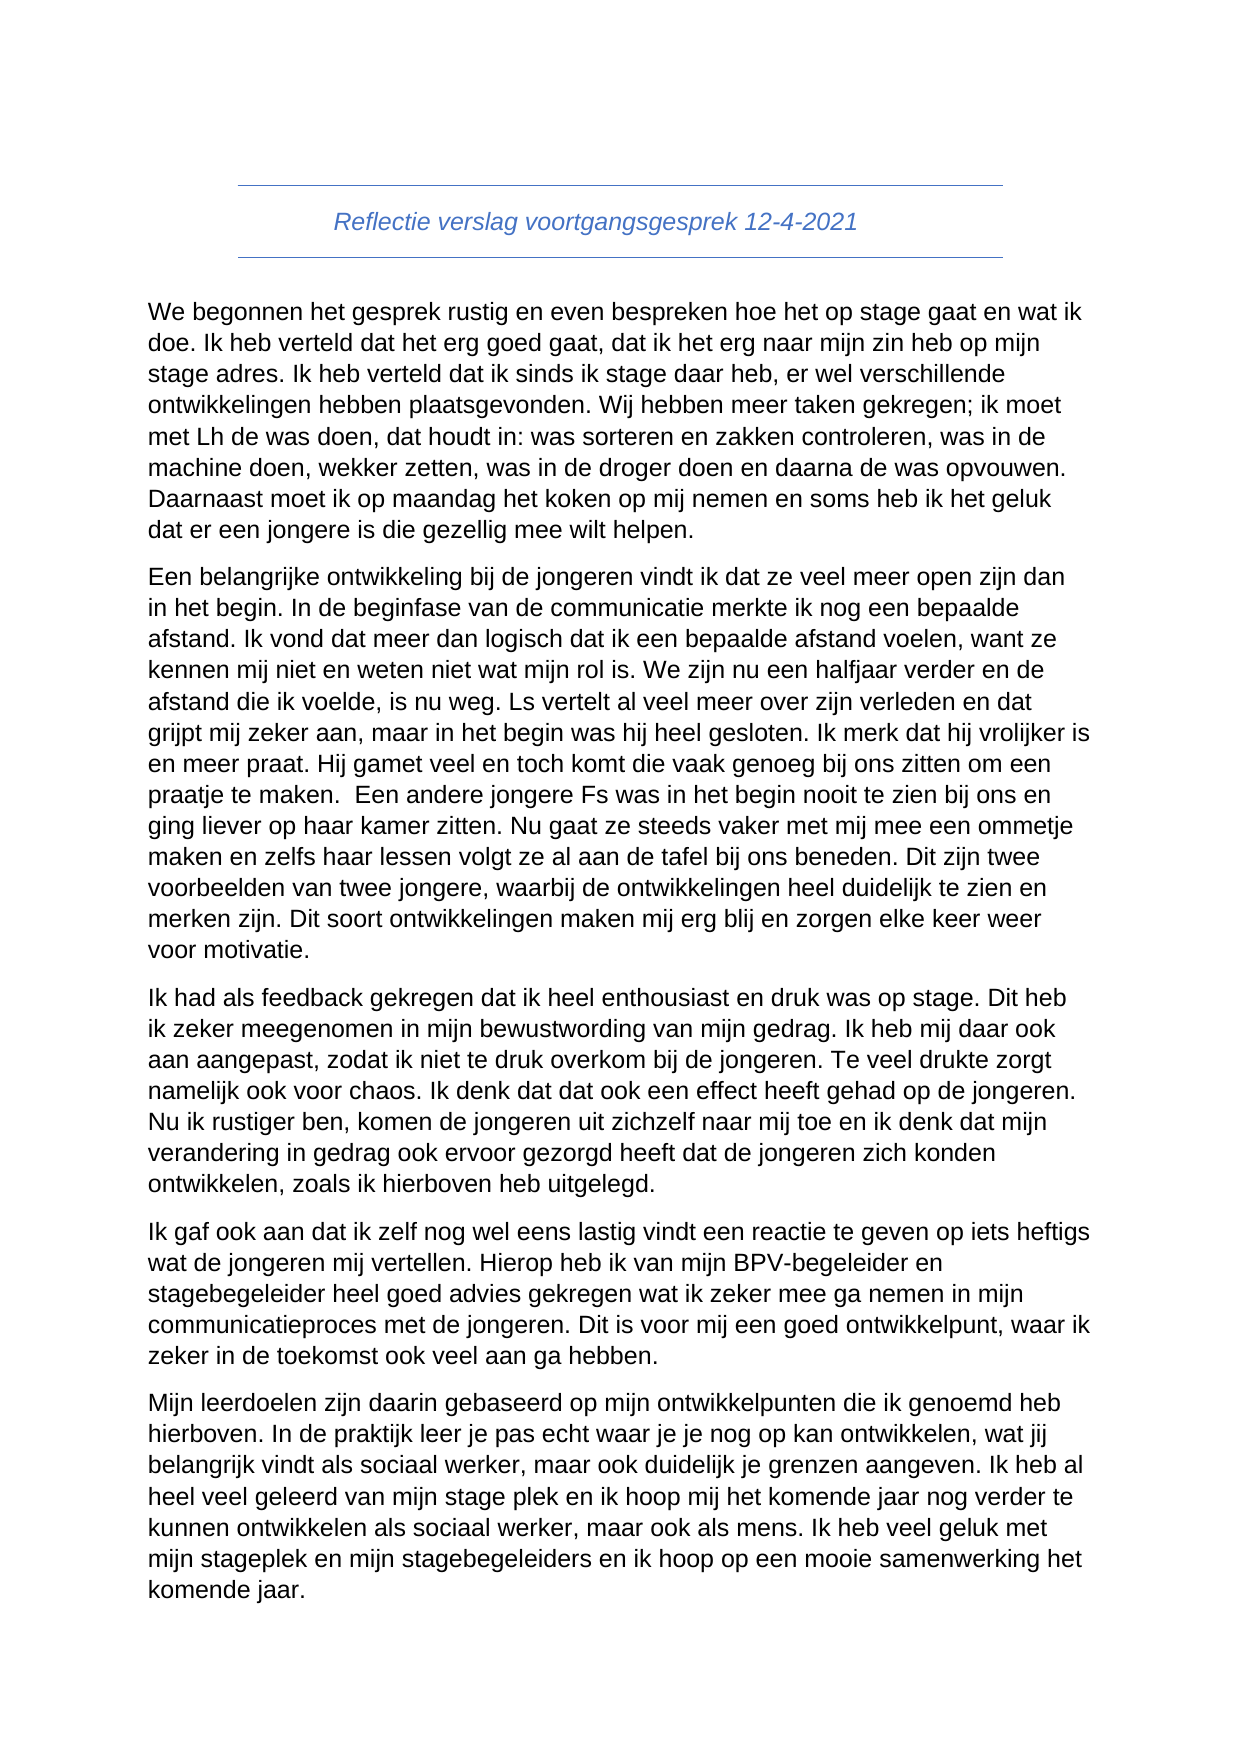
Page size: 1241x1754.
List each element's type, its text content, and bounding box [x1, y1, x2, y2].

text Reflectie verslag voortgangsgesprek 12-4-2021 [238, 186, 1003, 257]
text We begonnen het gesprek rustig en even bespreken hoe het op stage gaat en wat ik doe. Ik heb verteld dat het erg goed gaat, dat ik het erg naar mijn zin heb op mijn stage adres. Ik heb verteld dat ik sinds ik stage daar heb, er wel verschillende ontwikkelingen hebben plaatsgevonden. Wij hebben meer taken gekregen; ik moet met Lh de was doen, dat houdt in: was sorteren en zakken controleren, was in de machine doen, wekker zetten, was in de droger doen en daarna de was opvouwen. Daarnaast moet ik op maandag het koken op mij nemen en soms heb ik het geluk dat er een jongere is die gezellig mee wilt helpen. [148, 297, 1093, 543]
text Ik gaf ook aan dat ik zelf nog wel eens lastig vindt een reactie te geven op iets heftigs wat de jongeren mij vertellen. Hierop heb ik van mijn BPV-begeleider en stagebegeleider heel goed advies gekregen wat ik zeker mee ga nemen in mijn communicatieproces met de jongeren. Dit is voor mij een goed ontwikkelpunt, waar ik zeker in de toekomst ook veel aan ga hebben. [148, 1217, 1093, 1369]
text Ik had als feedback gekregen dat ik heel enthousiast en druk was op stage. Dit heb ik zeker meegenomen in mijn bewustwording van mijn gedrag. Ik heb mij daar ook aan aangepast, zodat ik niet te druk overkom bij de jongeren. Te veel drukte zorgt namelijk ook voor chaos. Ik denk dat dat ook een effect heeft gehad op de jongeren. Nu ik rustiger ben, komen de jongeren uit zichzelf naar mij toe en ik denk dat mijn verandering in gedrag ook ervoor gezorgd heeft dat de jongeren zich konden ontwikkelen, zoals ik hierboven heb uitgelegd. [148, 983, 1093, 1198]
text Een belangrijke ontwikkeling bij de jongeren vindt ik dat ze veel meer open zijn dan in het begin. In de beginfase van de communicatie merkte ik nog een bepaalde afstand. Ik vond dat meer dan logisch dat ik een bepaalde afstand voelen, want ze kennen mij niet en weten niet wat mijn rol is. We zijn nu een halfjaar verder en de afstand die ik voelde, is nu weg. Ls vertelt al veel meer over zijn verleden en dat grijpt mij zeker aan, maar in het begin was hij heel gesloten. Ik merk dat hij vrolijker is en meer praat. Hij gamet veel en toch komt die vaak genoeg bij ons zitten om een praatje te maken. Een andere jongere Fs was in het begin nooit te zien bij ons en ging liever op haar kamer zitten. Nu gaat ze steeds vaker met mij mee een ommetje maken en zelfs haar lessen volgt ze al aan de tafel bij ons beneden. Dit zijn twee voorbeelden van twee jongere, waarbij de ontwikkelingen heel duidelijk te zien en merken zijn. Dit soort ontwikkelingen maken mij erg blij en zorgen elke keer weer voor motivatie. [148, 562, 1093, 964]
text Mijn leerdoelen zijn daarin gebaseerd op mijn ontwikkelpunten die ik genoemd heb hierboven. In de praktijk leer je pas echt waar je je nog op kan ontwikkelen, wat jij belangrijk vindt als sociaal werker, maar ook duidelijk je grenzen aangeven. Ik heb al heel veel geleerd van mijn stage plek en ik hoop mij het komende jaar nog verder te kunnen ontwikkelen als sociaal werker, maar ook als mens. Ik heb veel geluk met mijn stageplek en mijn stagebegeleiders en ik hoop op een mooie samenwerking het komende jaar. [148, 1388, 1093, 1603]
